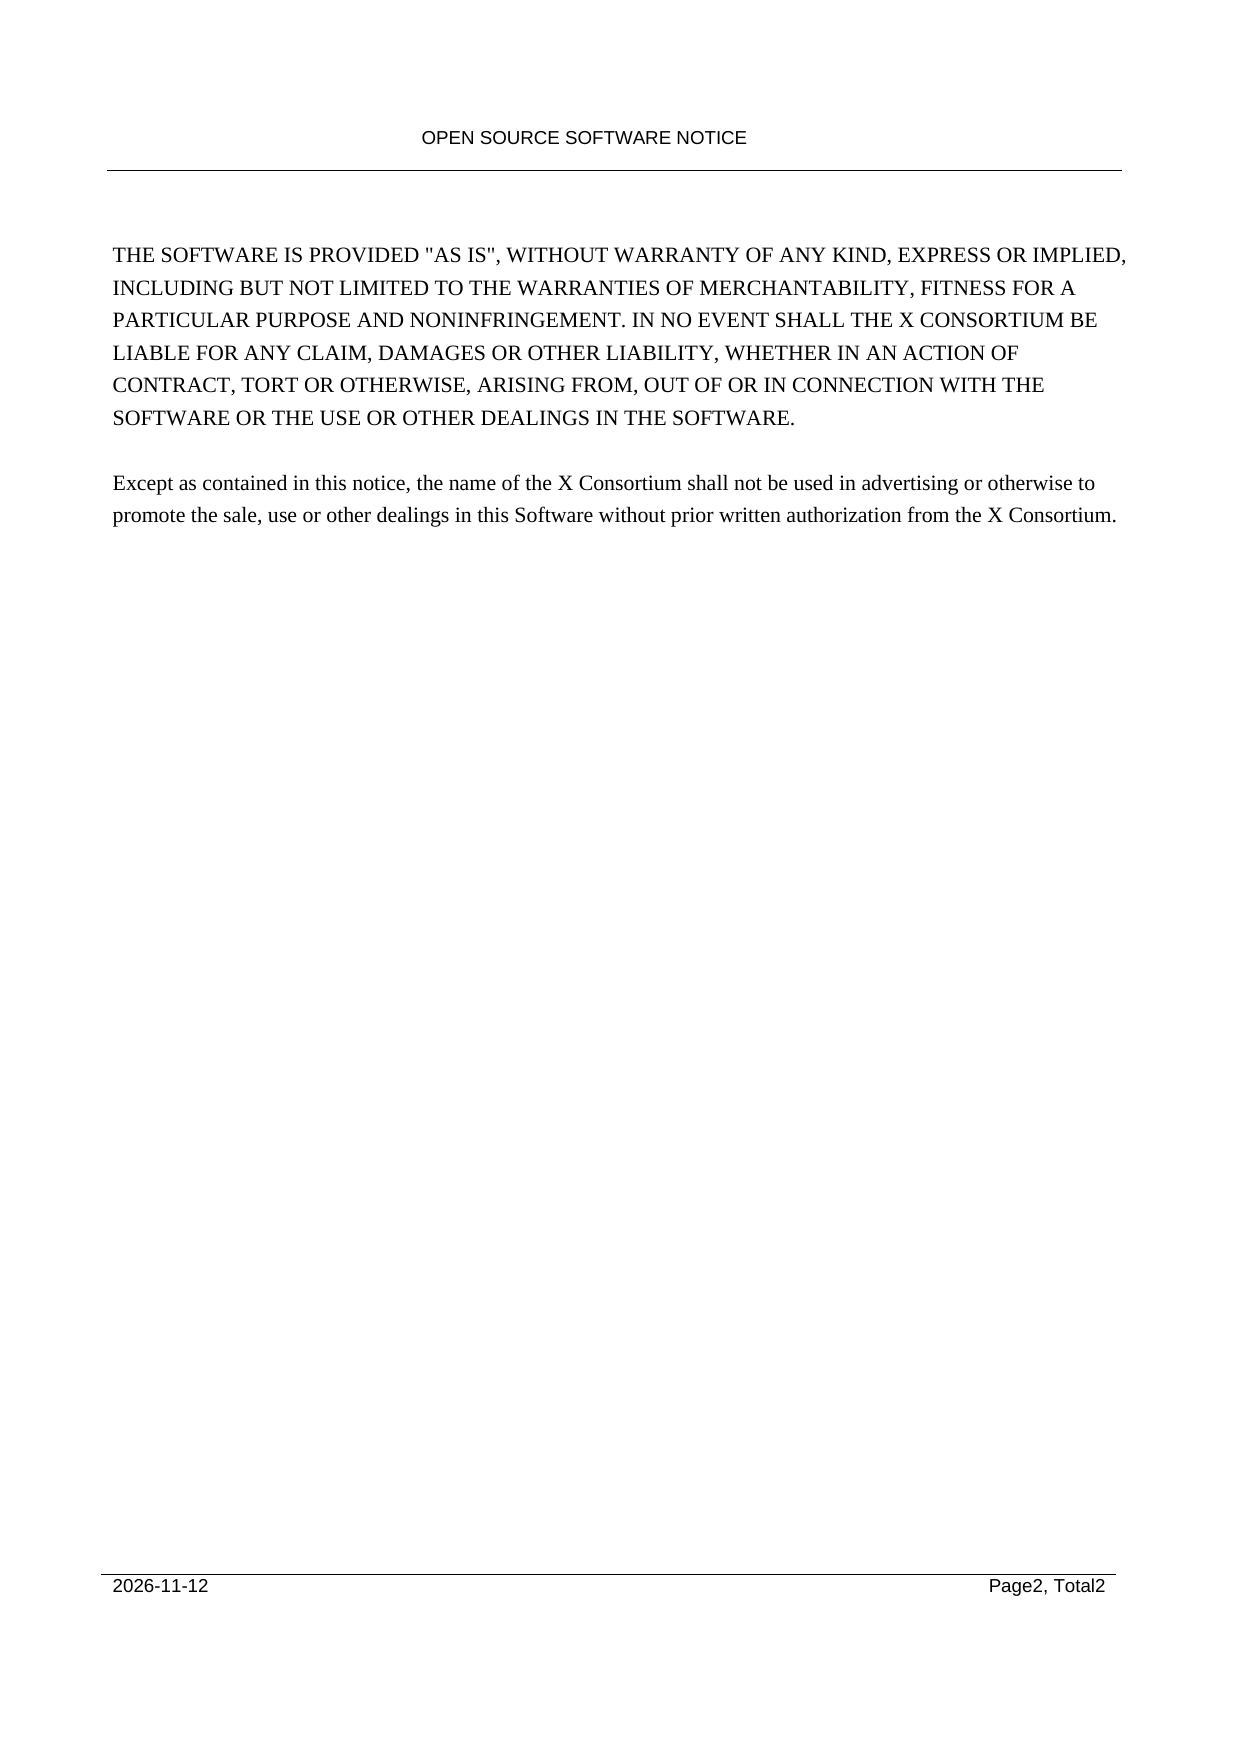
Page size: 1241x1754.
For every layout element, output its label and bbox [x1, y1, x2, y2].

text [112, 206, 1128, 564]
